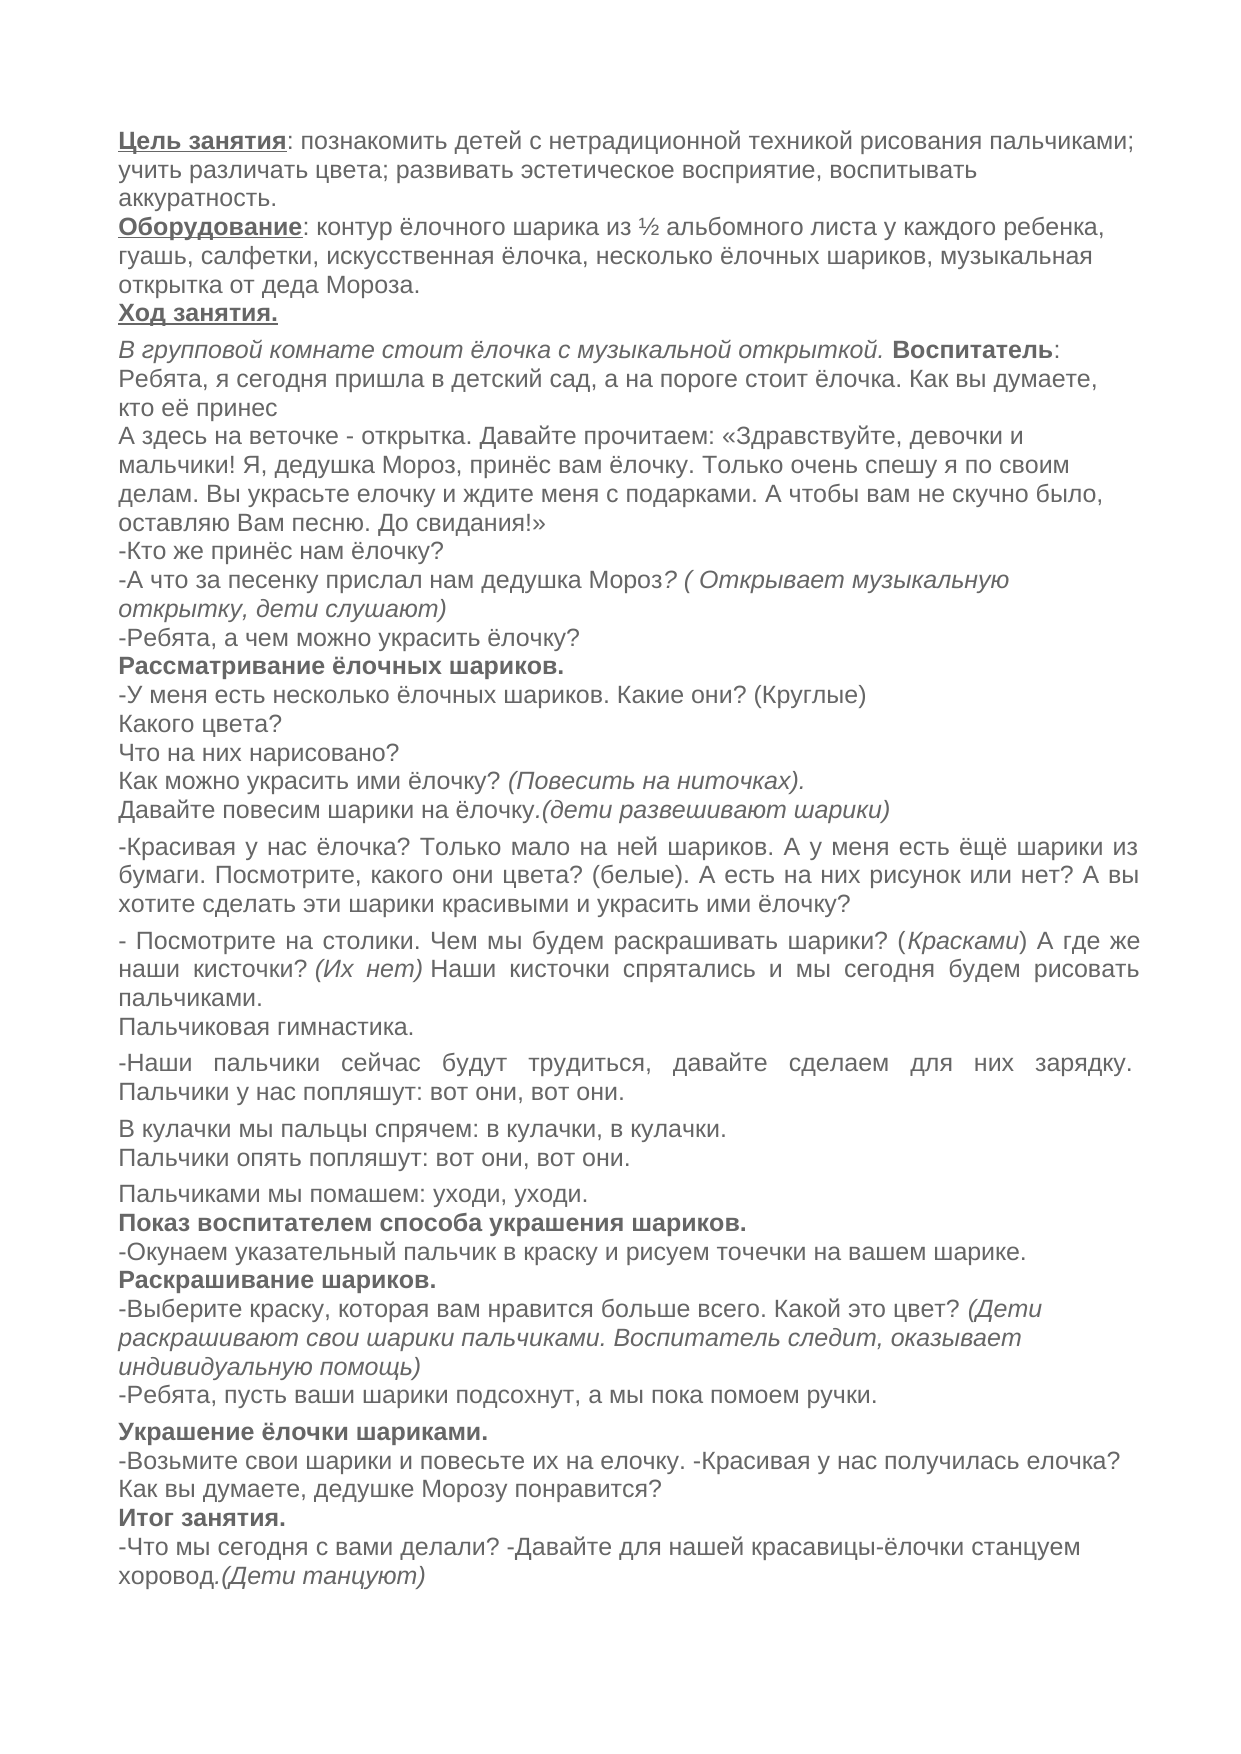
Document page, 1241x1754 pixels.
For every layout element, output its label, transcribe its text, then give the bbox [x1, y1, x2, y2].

text В кулачки мы пальцы спрячем: в кулачки, в кулачки. Пальчики опять попляшут: вот они, вот они. [118, 1114, 1141, 1171]
text Цель занятия: познакомить детей с нетрадиционной техникой рисования пальчиками; учить различать цвета; развивать эстетическое восприятие, воспитывать аккуратность. Оборудование: контур ёлочного шарика из ½ альбомного листа у каждого ребенка, гуашь, салфетки, искусственная ёлочка, несколько ёлочных шариков, музыкальная открытка от деда Мороза. Ход занятия. [118, 126, 1141, 327]
text -Красивая у нас ёлочка? Только мало на ней шариков. А у меня есть ёщё шарики из бумаги. Посмотрите, какого они цвета? (белые). А есть на них рисунок или нет? А вы хотите сделать эти шарики красивыми и украсить ими ёлочку? [118, 832, 1141, 918]
text В групповой комнате стоит ёлочка с музыкальной открыткой. Воспитатель: Ребята, я сегодня пришла в детский сад, а на пороге стоит ёлочка. Как вы думаете, кто её принес А здесь на веточке - открытка. Давайте прочитаем: «Здравствуйте, девочки и мальчики! Я, дедушка Мороз, принёс вам ёлочку. Только очень спешу я по своим делам. Вы украсьте елочку и ждите меня с подарками. А чтобы вам не скучно было, оставляю Вам песню. До свидания!» -Кто же принёс нам ёлочку? -А что за песенку прислал нам дедушка Мороз? ( Открывает музыкальную открытку, дети слушают) -Ребята, а чем можно украсить ёлочку? Рассматривание ёлочных шариков. -У меня есть несколько ёлочных шариков. Какие они? (Круглые) Какого цвета? Что на них нарисовано? Как можно украсить ими ёлочку? (Повесить на ниточках). Давайте повесим шарики на ёлочку.(дети развешивают шарики) [118, 335, 1141, 824]
text Пальчиками мы помашем: уходи, уходи. Показ воспитателем способа украшения шариков. -Окунаем указательный пальчик в краску и рисуем точечки на вашем шарике. Раскрашивание шариков. -Выберите краску, которая вам нравится больше всего. Какой это цвет? (Дети раскрашивают свои шарики пальчиками. Воспитатель следит, оказывает индивидуальную помощь) -Ребята, пусть ваши шарики подсохнут, а мы пока помоем ручки. [118, 1179, 1141, 1409]
text - Посмотрите на столики. Чем мы будем раскрашивать шарики? (Красками) А где же наши кисточки? (Их нет) Наши кисточки спрятались и мы сегодня будем рисовать пальчиками. Пальчиковая гимнастика. [118, 926, 1141, 1041]
text -Наши пальчики сейчас будут трудиться, давайте сделаем для них зарядку. Пальчики у нас попляшут: вот они, вот они. [118, 1048, 1141, 1106]
text Украшение ёлочки шариками. -Возьмите свои шарики и повесьте их на елочку. -Красивая у нас получилась елочка? Как вы думаете, дедушке Морозу понравится? Итог занятия. -Что мы сегодня с вами делали? -Давайте для нашей красавицы-ёлочки станцуем хоровод.(Дети танцуют) [118, 1417, 1141, 1589]
